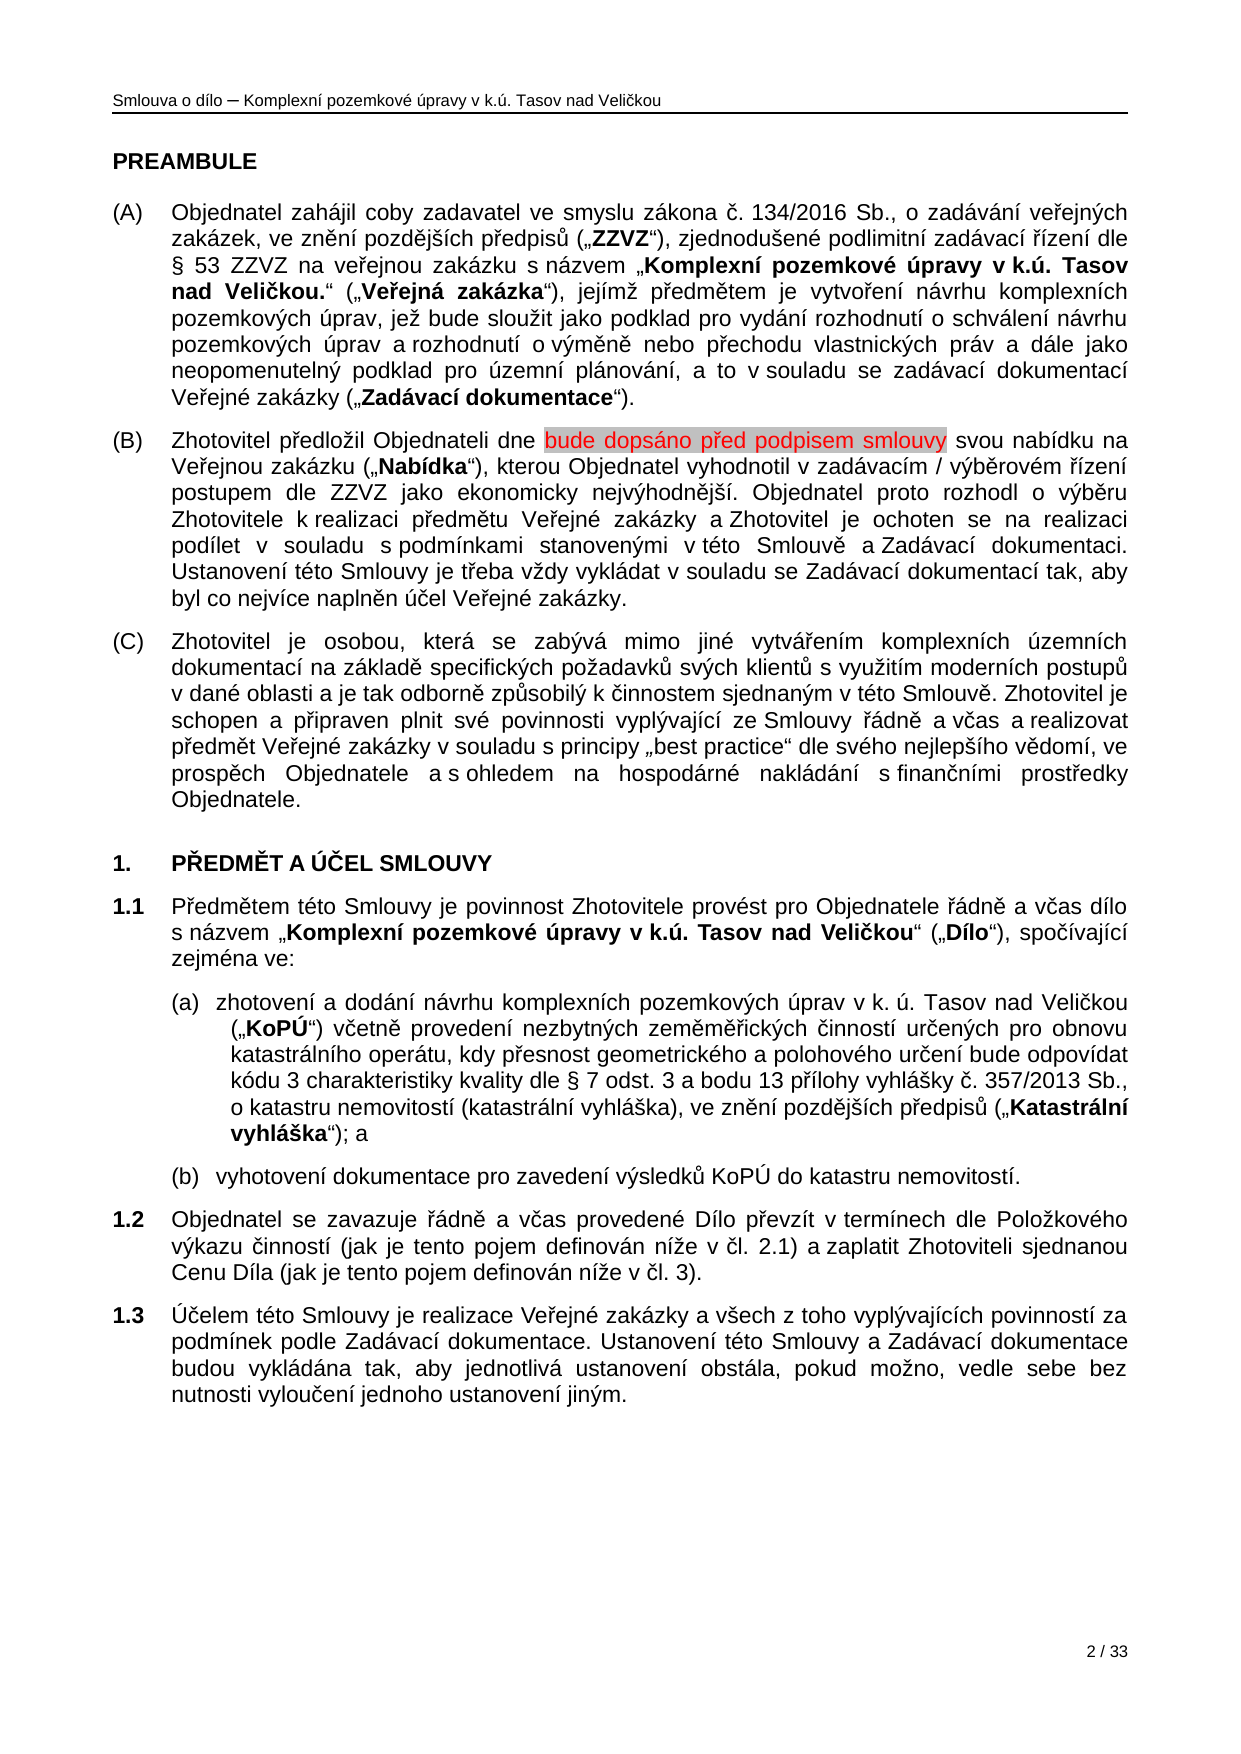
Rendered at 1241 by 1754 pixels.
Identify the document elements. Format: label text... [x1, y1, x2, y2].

text Zhotovitel předložil Objednateli dne bude dopsáno před podpisem smlouvy svou nabídku na Veřejnou zakázku („Nabídka“), kterou Objednatel vyhodnotil v zadávacím / výběrovém řízení postupem dle ZZVZ jako ekonomicky nejvýhodnější. Objednatel proto rozhodl o výběru Zhotovitele k realizaci předmětu Veřejné zakázky a Zhotovitel je ochoten se na realizaci podílet v souladu s podmínkami stanovenými v této Smlouvě a Zadávací dokumentaci. Ustanovení této Smlouvy je třeba vždy vykládat v souladu se Zadávací dokumentací tak, aby byl co nejvíce naplněn účel Veřejné zakázky. [112, 427, 1128, 611]
text Objednatel se zavazuje řádně a včas provedené Dílo převzít v termínech dle Položkového výkazu činností (jak je tento pojem definován níže v čl. 2.1) a zaplatit Zhotoviteli sjednanou Cenu Díla (jak je tento pojem definován níže v čl. 3). [112, 1206, 1128, 1285]
subtitle Preambule [112, 148, 1128, 174]
text Objednatel zahájil coby zadavatel ve smyslu zákona č. 134/2016 Sb., o zadávání veřejných zakázek, ve znění pozdějších předpisů („ZZVZ“), zjednodušené podlimitní zadávací řízení dle § 53 ZZVZ na veřejnou zakázku s názvem „Komplexní pozemkové úpravy v k.ú. Tasov nad Veličkou.“ („Veřejná zakázka“), jejímž předmětem je vytvoření návrhu komplexních pozemkových úprav, jež bude sloužit jako podklad pro vydání rozhodnutí o schválení návrhu pozemkových úprav a rozhodnutí o výměně nebo přechodu vlastnických práv a dále jako neopomenutelný podklad pro územní plánování, a to v souladu se zadávací dokumentací Veřejné zakázky („Zadávací dokumentace“). [112, 199, 1128, 410]
text Zhotovitel je osobou, která se zabývá mimo jiné vytvářením komplexních územních dokumentací na základě specifických požadavků svých klientů s využitím moderních postupů v dané oblasti a je tak odborně způsobilý k činnostem sjednaným v této Smlouvě. Zhotovitel je schopen a připraven plnit své povinnosti vyplývající ze Smlouvy řádně a včas a realizovat předmět Veřejné zakázky v souladu s principy „best practice“ dle svého nejlepšího vědomí, ve prospěch Objednatele a s ohledem na hospodárné nakládání s finančními prostředky Objednatele. [112, 628, 1128, 812]
text Předmětem této Smlouvy je povinnost Zhotovitele provést pro Objednatele řádně a včas dílo s názvem „Komplexní pozemkové úpravy v k.ú. Tasov nad Veličkou“ („Dílo“), spočívající zejména ve: [112, 893, 1128, 972]
text zhotovení a dodání návrhu komplexních pozemkových úprav v k. ú. Tasov nad Veličkou („KoPÚ“) včetně provedení nezbytných zeměměřických činností určených pro obnovu katastrálního operátu, kdy přesnost geometrického a polohového určení bude odpovídat kódu 3 charakteristiky kvality dle § 7 odst. 3 a bodu 13 přílohy vyhlášky č. 357/2013 Sb., o katastru nemovitostí (katastrální vyhláška), ve znění pozdějších předpisů („Katastrální vyhláška“); a [171, 988, 1128, 1147]
text Účelem této Smlouvy je realizace Veřejné zakázky a všech z toho vyplývajících povinností za podmínek podle Zadávací dokumentace. Ustanovení této Smlouvy a Zadávací dokumentace budou vykládána tak, aby jednotlivá ustanovení obstála, pokud možno, vedle sebe bez nutnosti vyloučení jednoho ustanovení jiným. [112, 1302, 1128, 1407]
text vyhotovení dokumentace pro zavedení výsledků KoPÚ do katastru nemovitostí. [171, 1163, 1128, 1189]
text Předmět a účel smlouvy [112, 850, 1128, 876]
